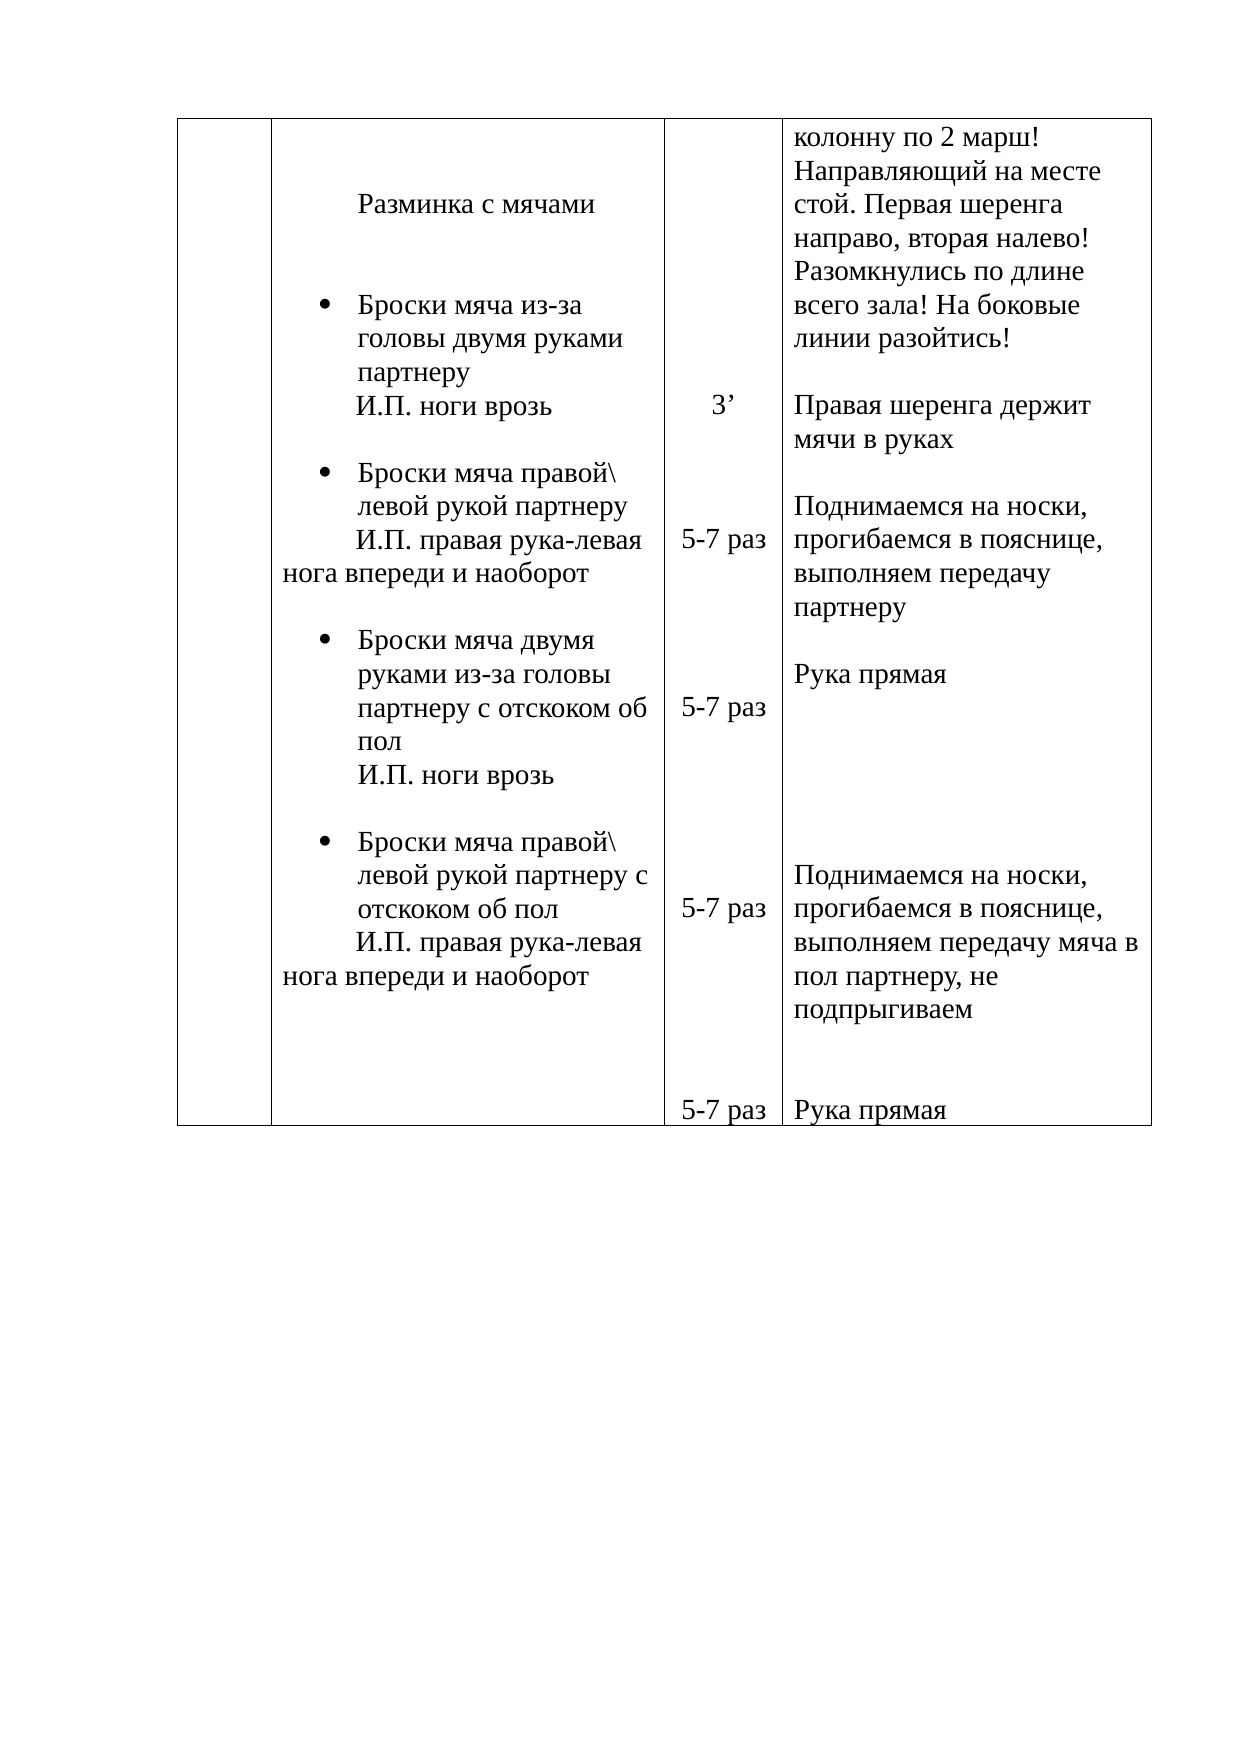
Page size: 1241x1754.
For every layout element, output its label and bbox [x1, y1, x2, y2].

table_cell [665, 119, 782, 1125]
